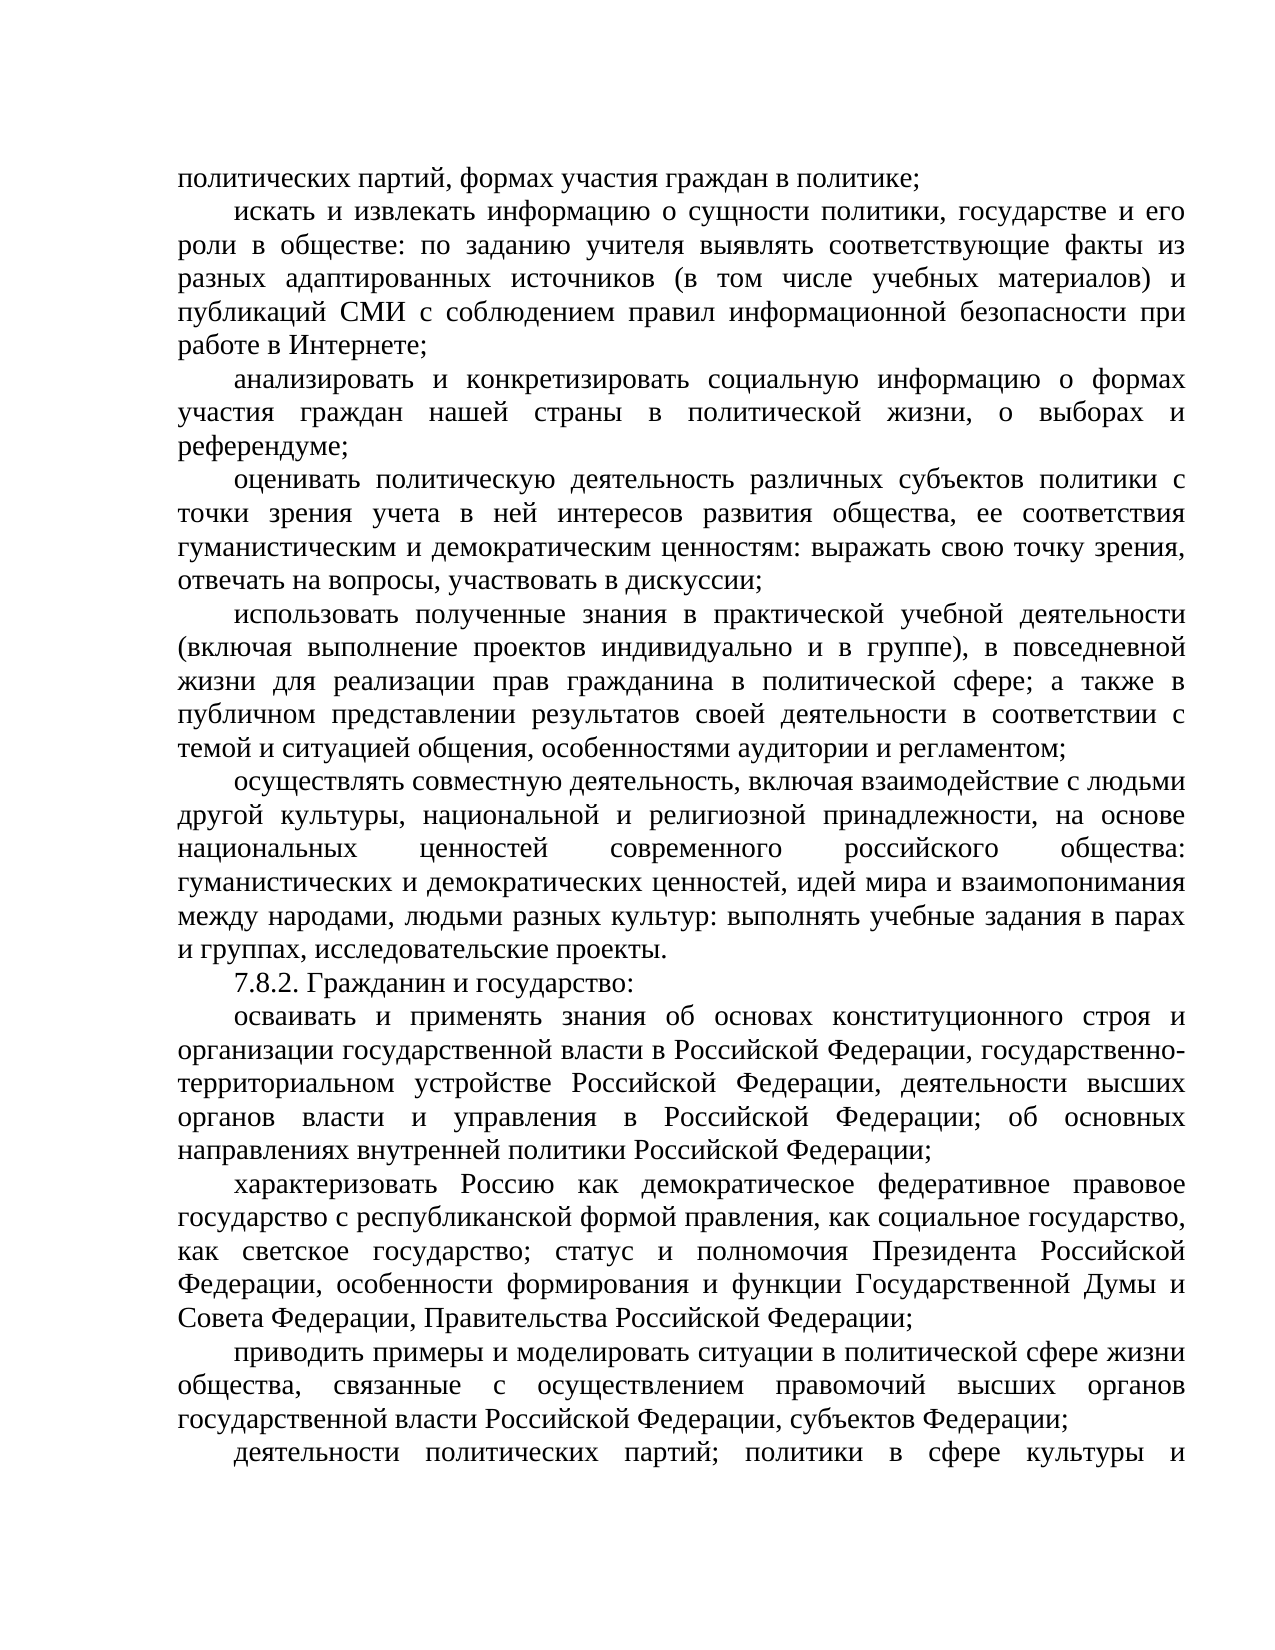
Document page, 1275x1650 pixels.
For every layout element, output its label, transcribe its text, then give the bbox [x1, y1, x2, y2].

text приводить примеры и моделировать ситуации в политической сфере жизни общества, связанные с осуществлением правомочий высших органов государственной власти Российской Федерации, субъектов Федерации; [177, 1334, 1186, 1434]
text 7.8.2. Гражданин и государство: [177, 965, 1186, 998]
text осваивать и применять знания об основах конституционного строя и организации государственной власти в Российской Федерации, государственно-территориальном устройстве Российской Федерации, деятельности высших органов власти и управления в Российской Федерации; об основных направлениях внутренней политики Российской Федерации; [177, 998, 1186, 1166]
text искать и извлекать информацию о сущности политики, государстве и его роли в обществе: по заданию учителя выявлять соответствующие факты из разных адаптированных источников (в том числе учебных материалов) и публикаций СМИ с соблюдением правил информационной безопасности при работе в Интернете; [177, 193, 1186, 361]
text использовать полученные знания в практической учебной деятельности (включая выполнение проектов индивидуально и в группе), в повседневной жизни для реализации прав гражданина в политической сфере; а также в публичном представлении результатов своей деятельности в соответствии с темой и ситуацией общения, особенностями аудитории и регламентом; [177, 596, 1186, 763]
text осуществлять совместную деятельность, включая взаимодействие с людьми другой культуры, национальной и религиозной принадлежности, на основе национальных ценностей современного российского общества: гуманистических и демократических ценностей, идей мира и взаимопонимания между народами, людьми разных культур: выполнять учебные задания в парах и группах, исследовательские проекты. [177, 763, 1186, 965]
text анализировать и конкретизировать социальную информацию о формах участия граждан нашей страны в политической жизни, о выборах и референдуме; [177, 361, 1186, 462]
text характеризовать Россию как демократическое федеративное правовое государство с республиканской формой правления, как социальное государство, как светское государство; статус и полномочия Президента Российской Федерации, особенности формирования и функции Государственной Думы и Совета Федерации, Правительства Российской Федерации; [177, 1166, 1186, 1334]
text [177, 1434, 1186, 1468]
text оценивать политическую деятельность различных субъектов политики с точки зрения учета в ней интересов развития общества, ее соответствия гуманистическим и демократическим ценностям: выражать свою точку зрения, отвечать на вопросы, участвовать в дискуссии; [177, 462, 1186, 596]
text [177, 160, 1186, 193]
